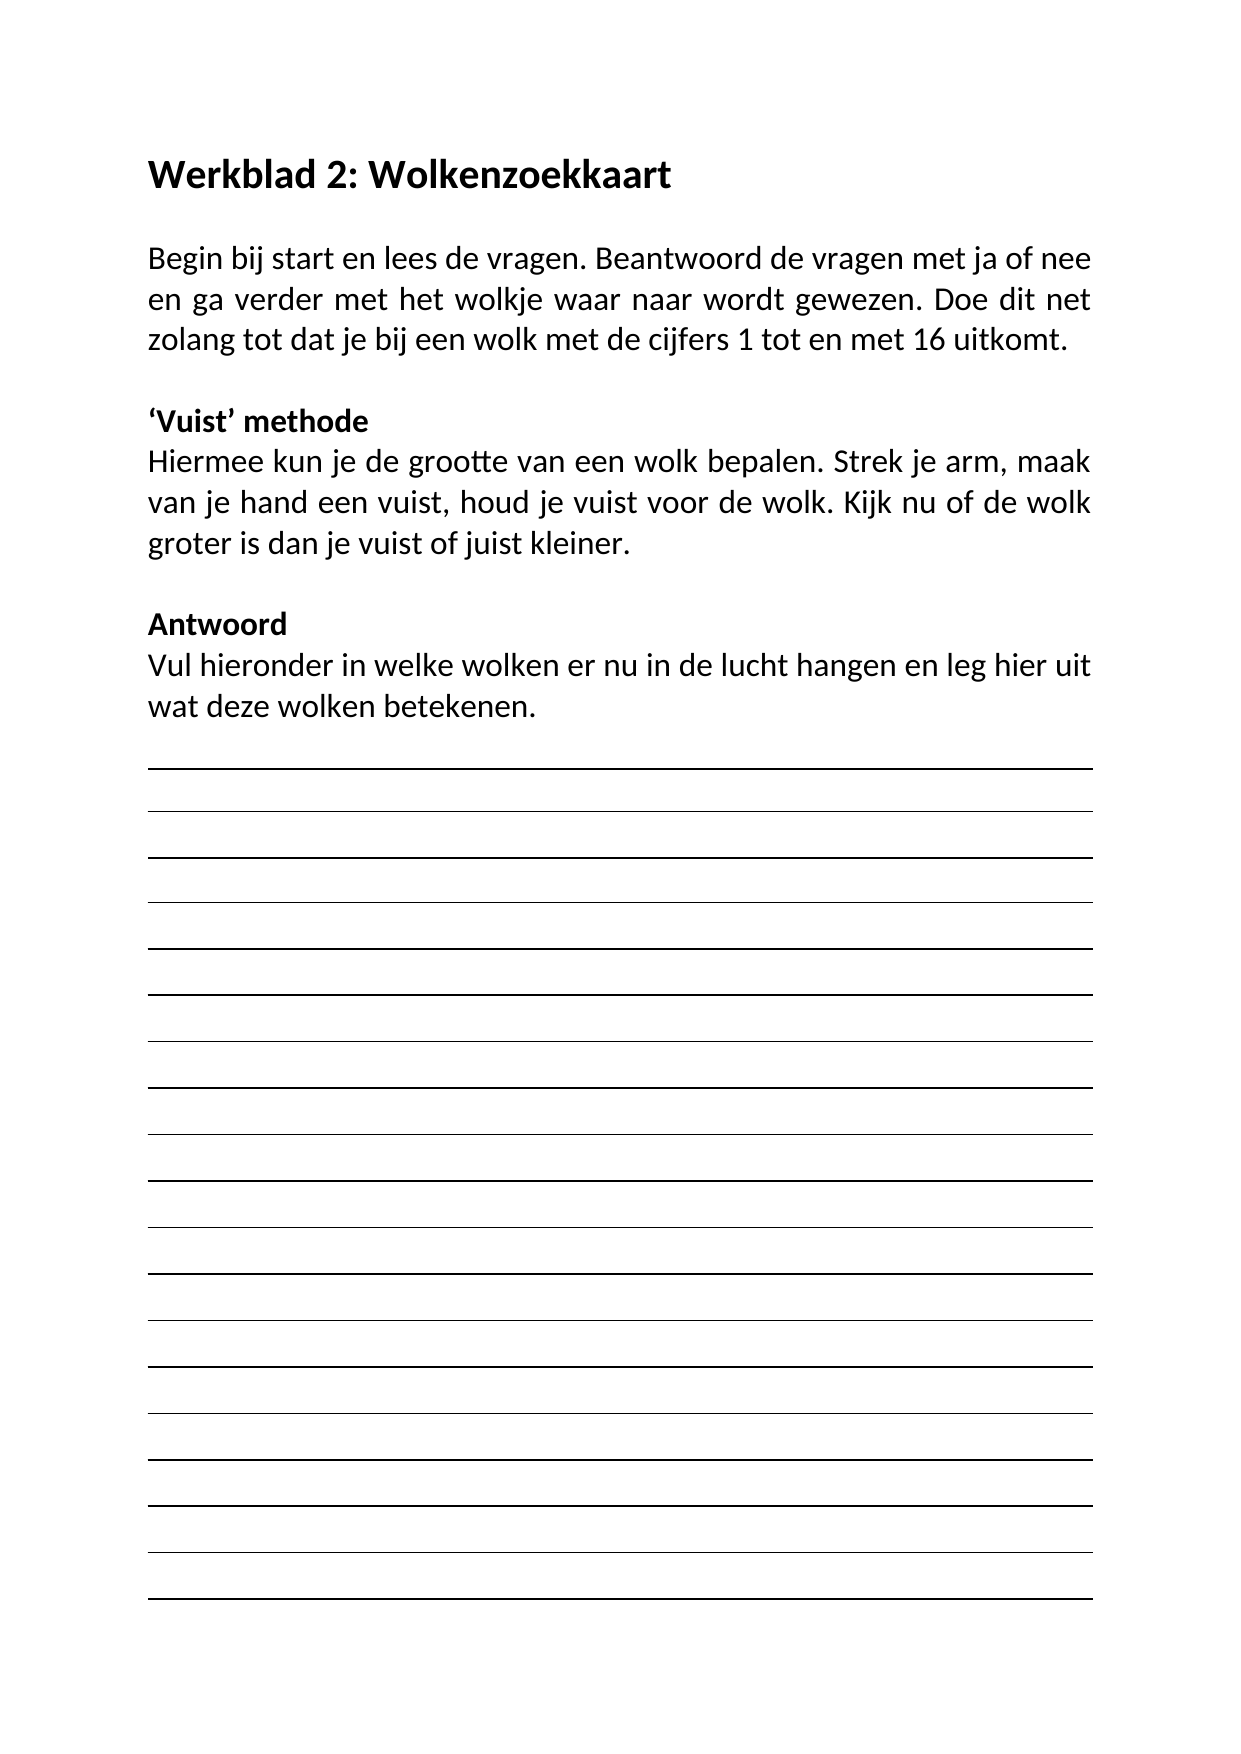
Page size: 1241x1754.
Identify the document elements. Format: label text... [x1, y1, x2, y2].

text Vul hieronder in welke wolken er nu in de lucht hangen en leg hier uit wat deze wolken betekenen. [148, 644, 1093, 726]
text Werkblad 2: Wolkenzoekkaart [148, 148, 1093, 198]
text Hiermee kun je de grootte van een wolk bepalen. Strek je arm, maak van je hand een vuist, houd je vuist voor de wolk. Kijk nu of de wolk groter is dan je vuist of juist kleiner. [148, 440, 1093, 563]
text Begin bij start en lees de vragen. Beantwoord de vragen met ja of nee en ga verder met het wolkje waar naar wordt gewezen. Doe dit net zolang tot dat je bij een wolk met de cijfers 1 tot en met 16 uitkomt. [148, 237, 1093, 359]
text ‘Vuist’ methode [148, 400, 1093, 440]
text Antwoord [148, 603, 1093, 644]
